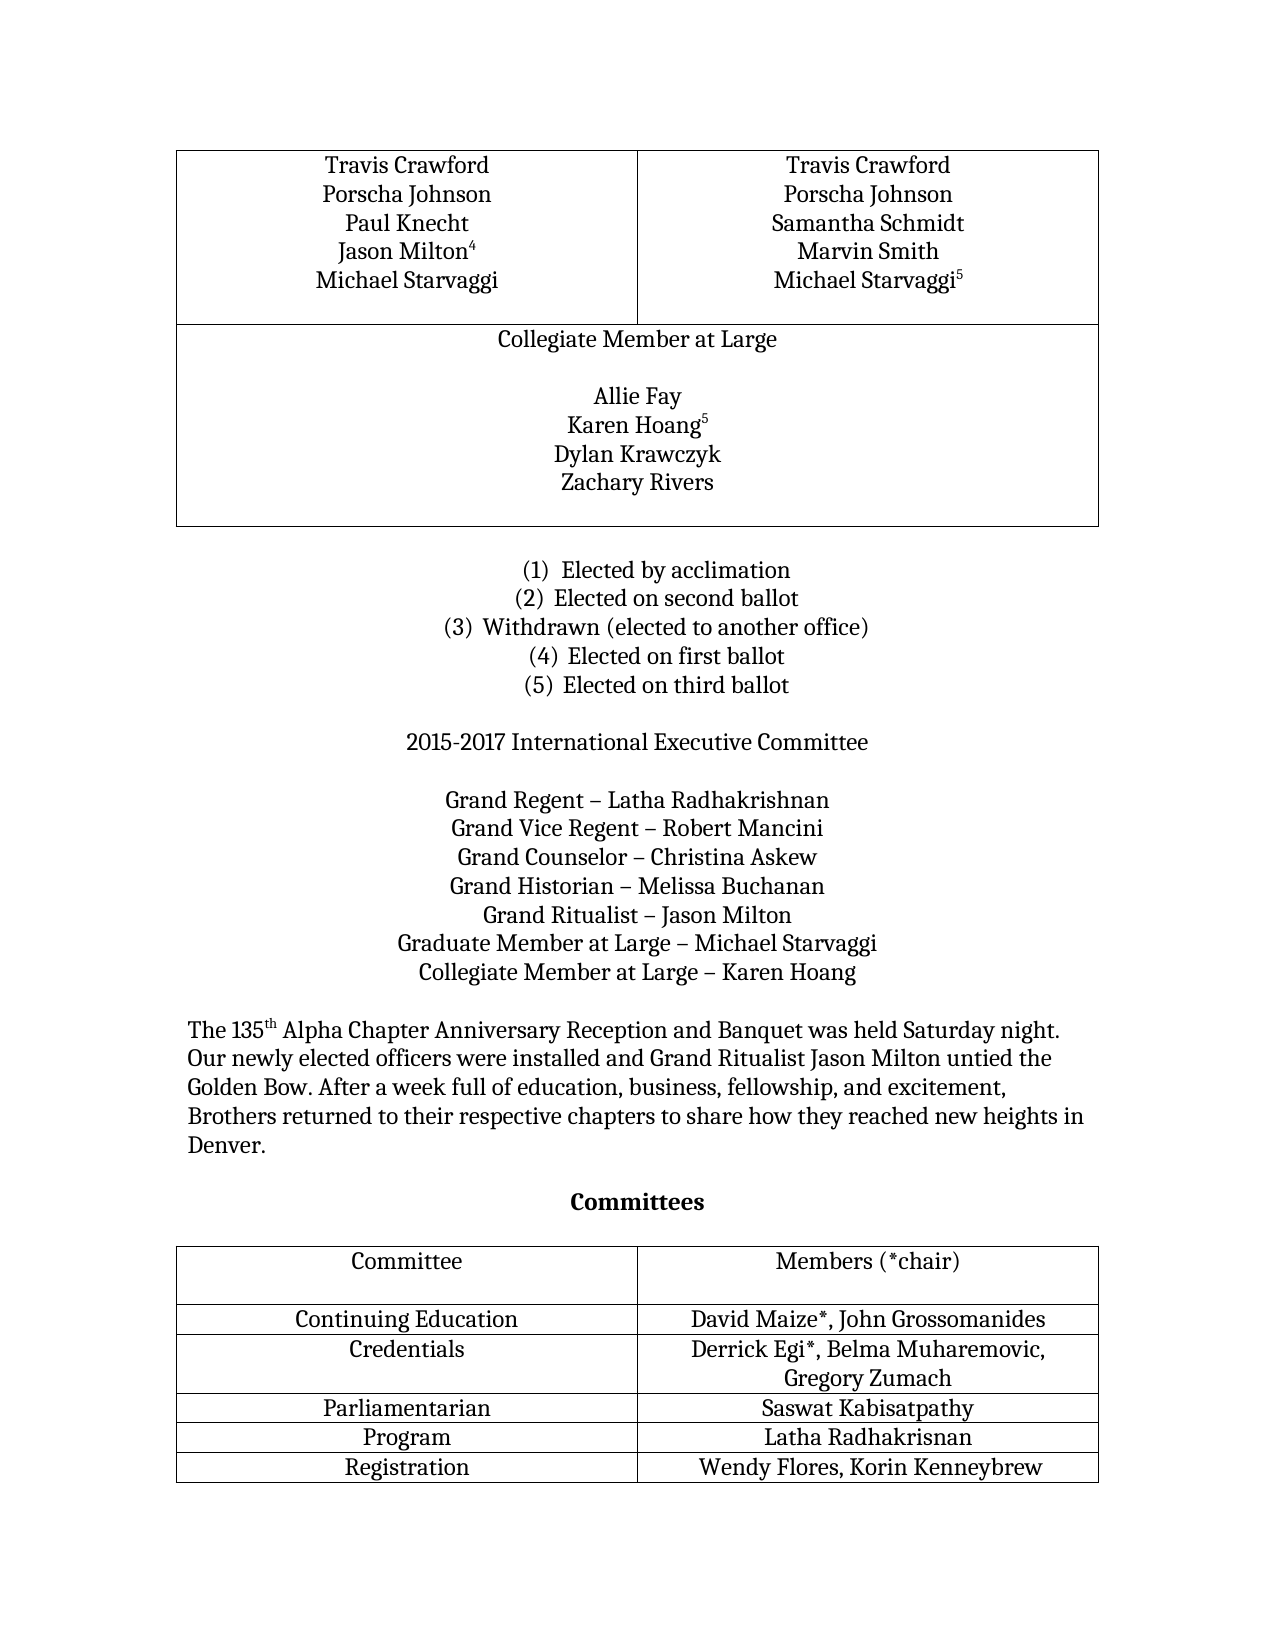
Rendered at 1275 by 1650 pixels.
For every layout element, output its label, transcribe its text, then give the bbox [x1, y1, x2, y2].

table_cell Wendy Flores, Korin Kenneybrew [638, 1453, 1098, 1482]
list Elected on second ballot [225, 584, 1087, 613]
table_cell Registration [177, 1453, 637, 1482]
table_header Committee [177, 1247, 637, 1304]
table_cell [638, 151, 1098, 323]
table_cell Program [177, 1423, 637, 1452]
table_cell Latha Radhakrisnan [638, 1423, 1098, 1452]
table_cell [177, 151, 637, 323]
table_cell Parliamentarian [177, 1394, 637, 1422]
list Elected on first ballot [225, 642, 1087, 671]
text Grand Regent – Latha Radhakrishnan [187, 786, 1087, 814]
list Elected by acclimation [225, 556, 1087, 584]
text Graduate Member at Large – Michael Starvaggi [187, 929, 1087, 958]
table_cell Credentials [177, 1335, 637, 1392]
list Withdrawn (elected to another office) [225, 613, 1087, 642]
table_header Members (*chair) [638, 1247, 1098, 1304]
table_cell David Maize*, John Grossomanides [638, 1305, 1098, 1334]
table_cell Derrick Egi*, Belma Muharemovic, Gregory Zumach [638, 1335, 1098, 1392]
table_cell Saswat Kabisatpathy [638, 1394, 1098, 1422]
table_cell Collegiate Member at Large Allie Fay Karen Hoang5 Dylan Krawczyk Zachary Rivers [177, 325, 1098, 526]
text Grand Historian – Melissa Buchanan [187, 872, 1087, 901]
table_cell Continuing Education [177, 1305, 637, 1334]
list Elected on third ballot [225, 671, 1087, 699]
text Grand Vice Regent – Robert Mancini [187, 814, 1087, 843]
text Grand Ritualist – Jason Milton [187, 901, 1087, 929]
text Committees [187, 1188, 1087, 1217]
text Grand Counselor – Christina Askew [187, 843, 1087, 872]
text The 135th Alpha Chapter Anniversary Reception and Banquet was held Saturday night. Our newly elected officers were installed and Grand Ritualist Jason Milton untied the Golden Bow. After a week full of education, business, fellowship, and excitement, Brothers returned to their respective chapters to share how they reached new heights in Denver. [187, 1016, 1087, 1159]
text Collegiate Member at Large – Karen Hoang [187, 958, 1087, 987]
text 2015-2017 International Executive Committee [187, 728, 1087, 757]
